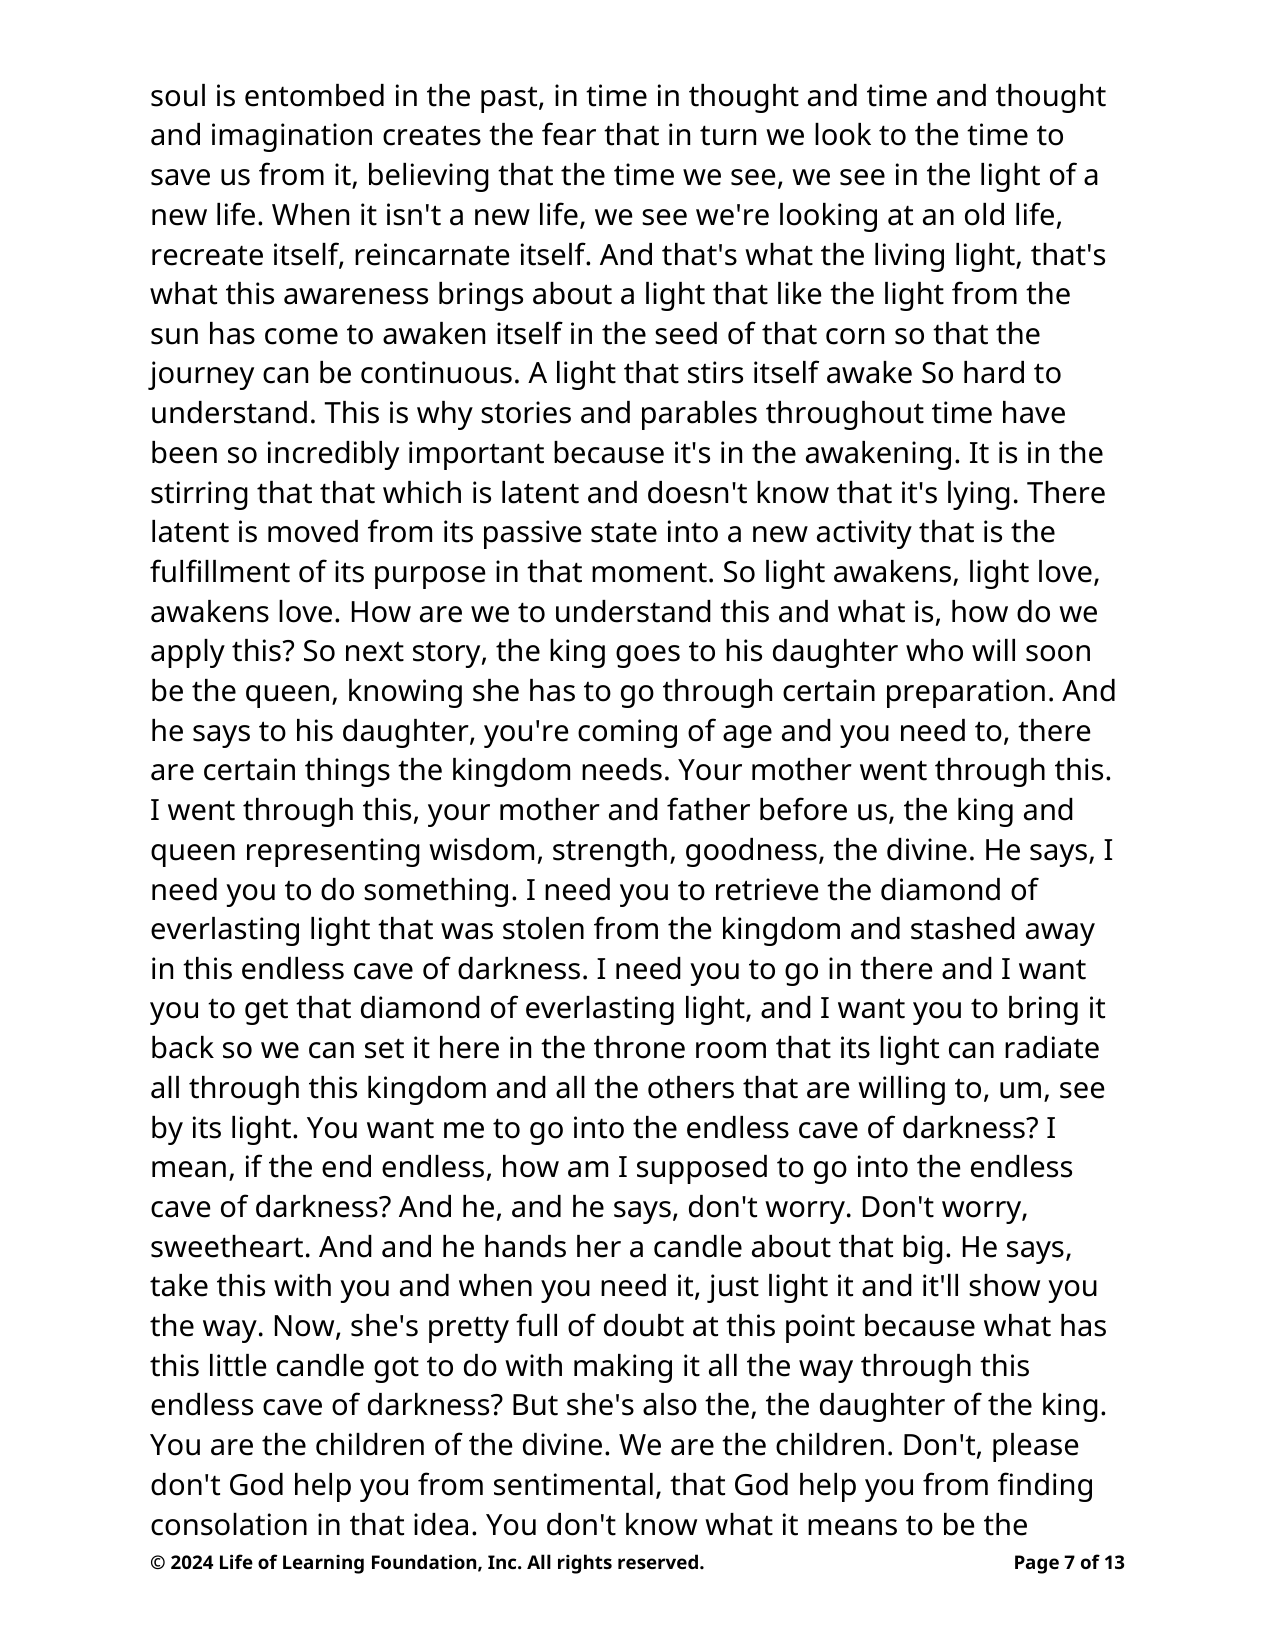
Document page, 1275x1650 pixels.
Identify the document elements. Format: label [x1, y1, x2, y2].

text [150, 75, 1125, 1543]
